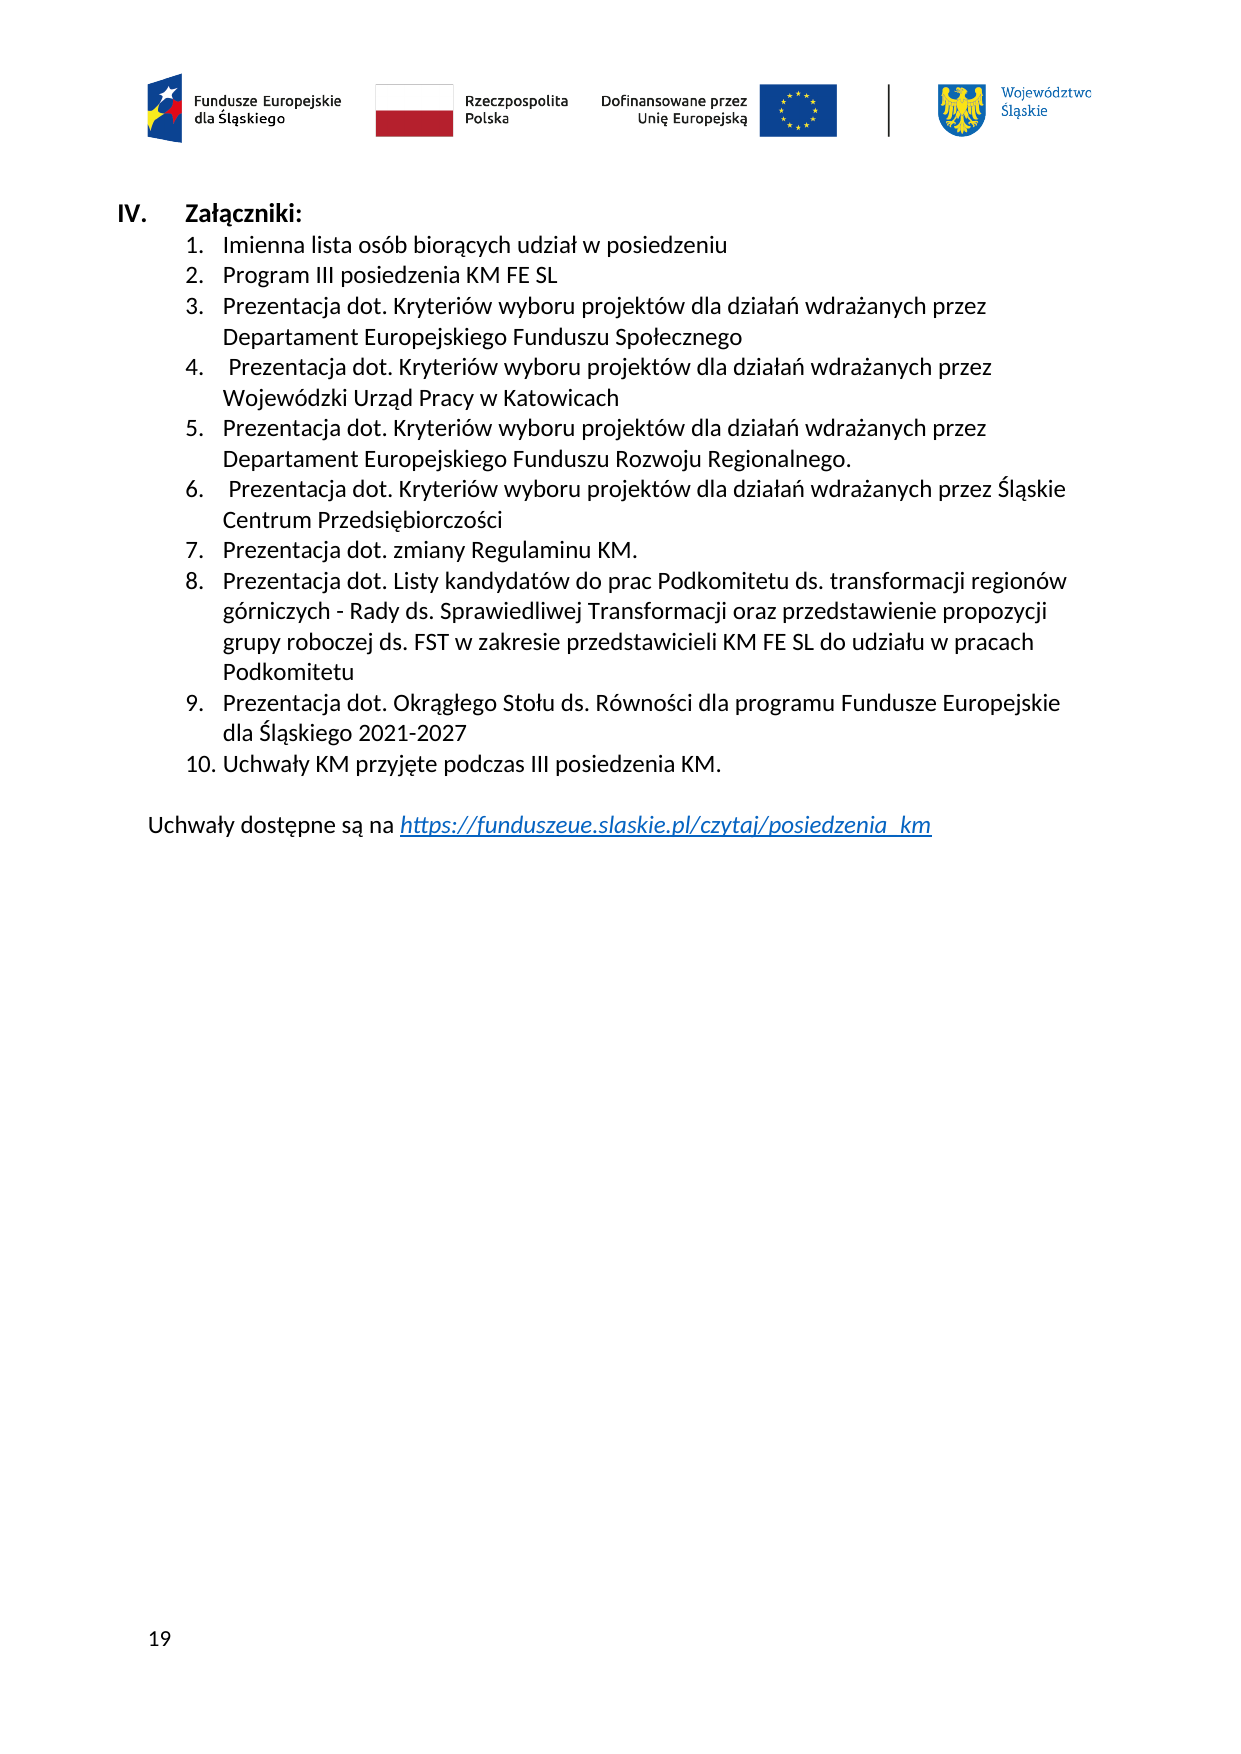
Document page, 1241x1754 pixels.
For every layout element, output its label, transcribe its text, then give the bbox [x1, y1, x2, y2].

subtitle Załączniki: [148, 196, 1093, 229]
list Prezentacja dot. Okrągłego Stołu ds. Równości dla programu Fundusze Europejskie dla Śląskiego 2021-2027 [185, 687, 1093, 748]
list Prezentacja dot. zmiany Regulaminu KM. [185, 534, 1093, 565]
text Uchwały dostępne są na https://funduszeue.slaskie.pl/czytaj/posiedzenia_km [148, 809, 1093, 839]
list Uchwały KM przyjęte podczas III posiedzenia KM. [185, 748, 1093, 778]
list Prezentacja dot. Listy kandydatów do prac Podkomitetu ds. transformacji regionów górniczych - Rady ds. Sprawiedliwej Transformacji oraz przedstawienie propozycji grupy roboczej ds. FST w zakresie przedstawicieli KM FE SL do udziału w pracach Podkomitetu [185, 565, 1093, 687]
list Prezentacja dot. Kryteriów wyboru projektów dla działań wdrażanych przez Wojewódzki Urząd Pracy w Katowicach [185, 351, 1093, 412]
list Prezentacja dot. Kryteriów wyboru projektów dla działań wdrażanych przez Departament Europejskiego Funduszu Rozwoju Regionalnego. [185, 412, 1093, 473]
list Imienna lista osób biorących udział w posiedzeniu [185, 229, 1093, 260]
list Program III posiedzenia KM FE SL [185, 260, 1093, 290]
list Prezentacja dot. Kryteriów wyboru projektów dla działań wdrażanych przez Departament Europejskiego Funduszu Społecznego [185, 290, 1093, 351]
list Prezentacja dot. Kryteriów wyboru projektów dla działań wdrażanych przez Śląskie Centrum Przedsiębiorczości [185, 473, 1093, 534]
picture [147, 73, 1092, 143]
